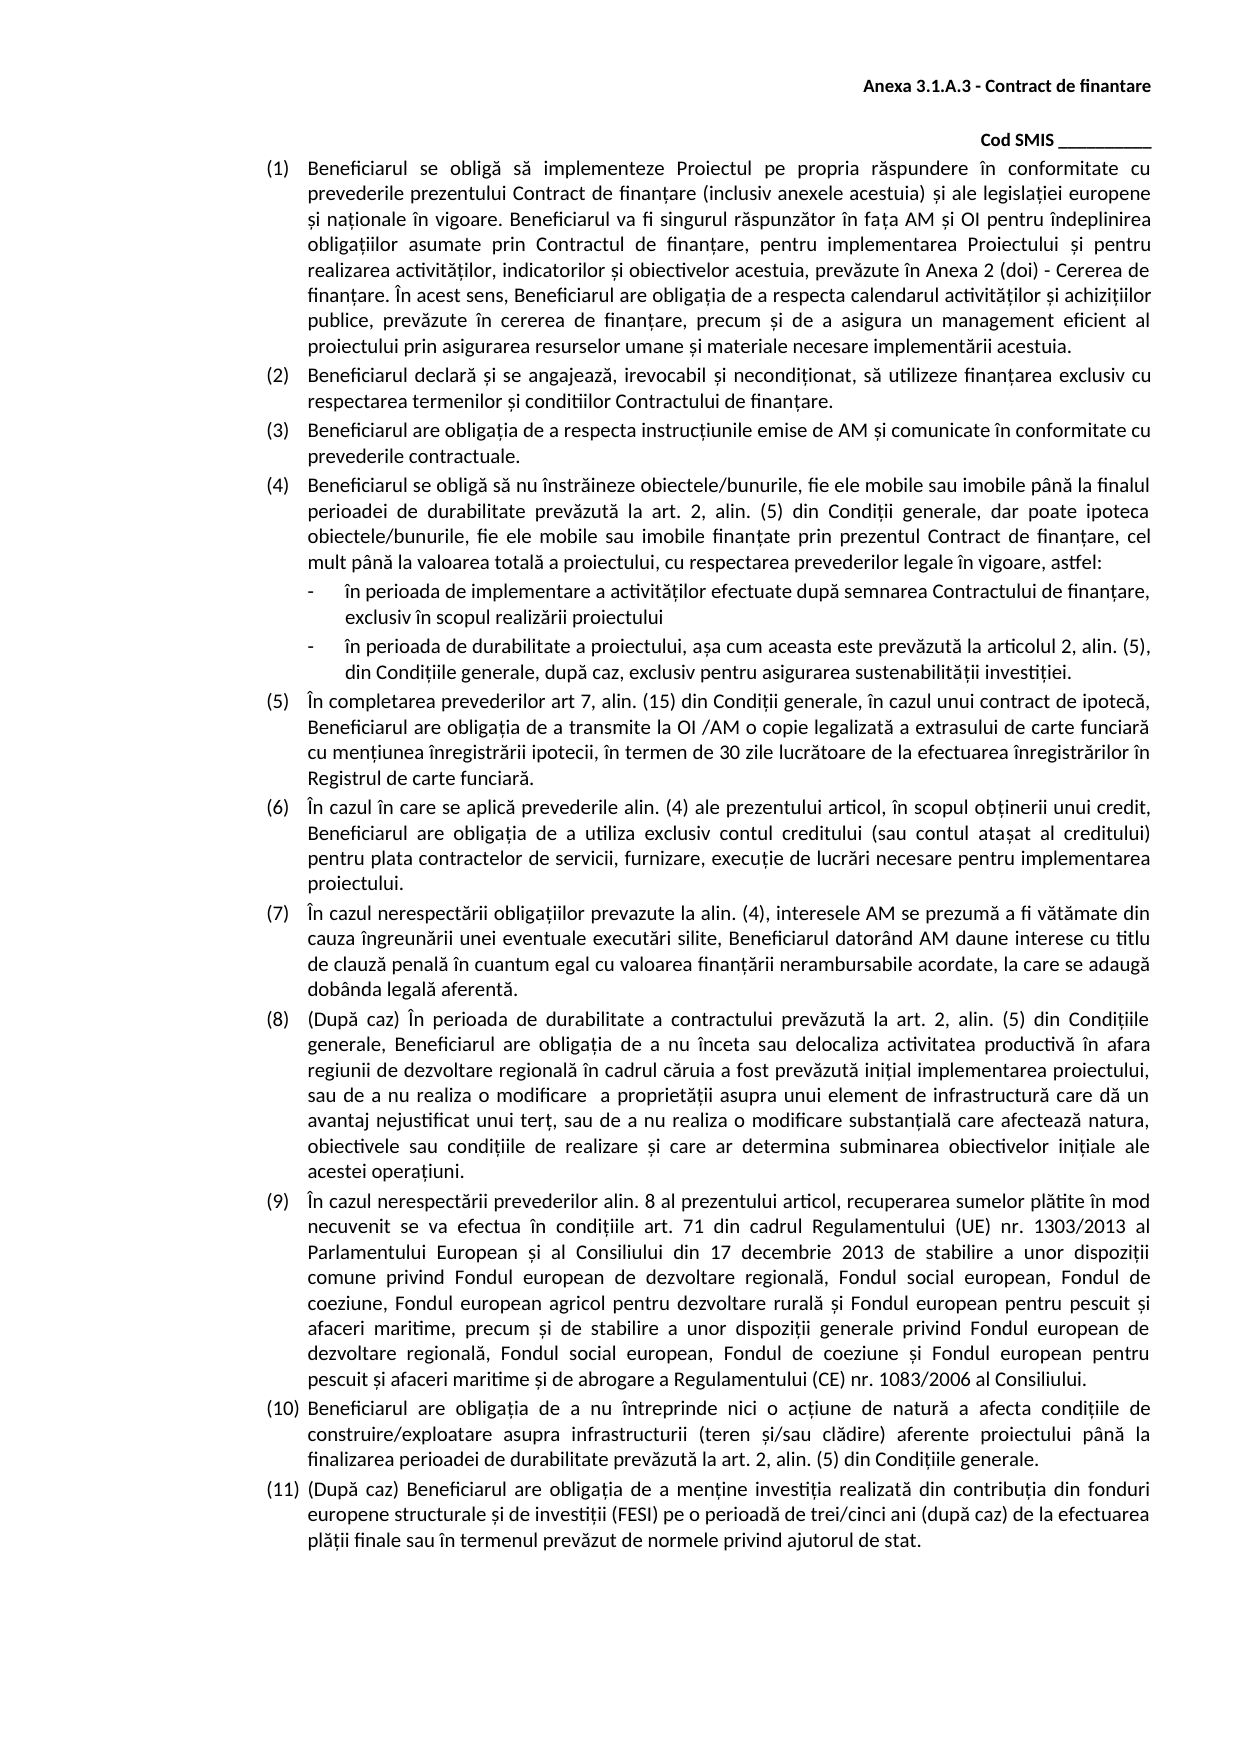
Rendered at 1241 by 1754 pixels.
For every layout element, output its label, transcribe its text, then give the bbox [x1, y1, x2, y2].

list În cazul în care se aplică prevederile alin. (4) ale prezentului articol, în scopul obţinerii unui credit, Beneficiarul are obligaţia de a utiliza exclusiv contul creditului (sau contul ataşat al creditului) pentru plata contractelor de servicii, furnizare, execuţie de lucrări necesare pentru implementarea proiectului. [266, 794, 1152, 896]
list (După caz) Beneficiarul are obligaţia de a menține investiția realizată din contribuția din fonduri europene structurale şi de investiţii (FESI) pe o perioadă de trei/cinci ani (după caz) de la efectuarea plății finale sau în termenul prevăzut de normele privind ajutorul de stat. [266, 1476, 1152, 1552]
list Beneficiarul se obligă să nu înstrăineze obiectele/bunurile, fie ele mobile sau imobile până la finalul perioadei de durabilitate prevăzută la art. 2, alin. (5) din Condiții generale, dar poate ipoteca obiectele/bunurile, fie ele mobile sau imobile finanţate prin prezentul Contract de finanțare, cel mult până la valoarea totală a proiectului, cu respectarea prevederilor legale în vigoare, astfel: [266, 473, 1152, 574]
list În cazul nerespectării prevederilor alin. 8 al prezentului articol, recuperarea sumelor plătite în mod necuvenit se va efectua în condiţiile art. 71 din cadrul Regulamentului (UE) nr. 1303/2013 al Parlamentului European și al Consiliului din 17 decembrie 2013 de stabilire a unor dispoziții comune privind Fondul european de dezvoltare regională, Fondul social european, Fondul de coeziune, Fondul european agricol pentru dezvoltare rurală și Fondul european pentru pescuit și afaceri maritime, precum și de stabilire a unor dispoziții generale privind Fondul european de dezvoltare regională, Fondul social european, Fondul de coeziune și Fondul european pentru pescuit și afaceri maritime și de abrogare a Regulamentului (CE) nr. 1083/2006 al Consiliului. [266, 1188, 1152, 1391]
list în perioada de durabilitate a proiectului, aşa cum aceasta este prevăzută la articolul 2, alin. (5), din Condițiile generale, după caz, exclusiv pentru asigurarea sustenabilităţii investiţiei. [307, 633, 1152, 684]
list În completarea prevederilor art 7, alin. (15) din Condiții generale, în cazul unui contract de ipotecă, Beneficiarul are obligaţia de a transmite la OI /AM o copie legalizată a extrasului de carte funciară cu menţiunea înregistrării ipotecii, în termen de 30 zile lucrătoare de la efectuarea înregistrărilor în Registrul de carte funciară. [266, 688, 1152, 790]
list Beneficiarul declară și se angajează, irevocabil şi necondiţionat, să utilizeze finanţarea exclusiv cu respectarea termenilor şi conditiilor Contractului de finanţare. [266, 363, 1152, 413]
list Beneficiarul are obligaţia de a nu întreprinde nici o acţiune de natură a afecta condițiile de construire/exploatare asupra infrastructurii (teren și/sau clădire) aferente proiectului până la finalizarea perioadei de durabilitate prevăzută la art. 2, alin. (5) din Condițiile generale. [266, 1396, 1152, 1472]
list (După caz) În perioada de durabilitate a contractului prevăzută la art. 2, alin. (5) din Condițiile generale, Beneficiarul are obligaţia de a nu înceta sau delocaliza activitatea productivă în afara regiunii de dezvoltare regională în cadrul căruia a fost prevăzută inițial implementarea proiectului, sau de a nu realiza o modificare a proprietății asupra unui element de infrastructură care dă un avantaj nejustificat unui terţ, sau de a nu realiza o modificare substanțială care afectează natura, obiectivele sau condițiile de realizare și care ar determina subminarea obiectivelor inițiale ale acestei operaţiuni. [266, 1006, 1152, 1184]
list Beneficiarul se obligă să implementeze Proiectul pe propria răspundere în conformitate cu prevederile prezentului Contract de finanțare (inclusiv anexele acestuia) şi ale legislaţiei europene şi naţionale în vigoare. Beneficiarul va fi singurul răspunzător în faţa AM şi OI pentru îndeplinirea obligaţiilor asumate prin Contractul de finanțare, pentru implementarea Proiectului şi pentru realizarea activităților, indicatorilor și obiectivelor acestuia, prevăzute în Anexa 2 (doi) - Cererea de finanţare. În acest sens, Beneficiarul are obligaţia de a respecta calendarul activităţilor și achiziţiilor publice, prevăzute în cererea de finanţare, precum și de a asigura un management eficient al proiectului prin asigurarea resurselor umane şi materiale necesare implementării acestuia. [266, 155, 1152, 358]
list Beneficiarul are obligaţia de a respecta instrucțiunile emise de AM şi comunicate în conformitate cu prevederile contractuale. [266, 418, 1152, 468]
list în perioada de implementare a activităților efectuate după semnarea Contractului de finanțare, exclusiv în scopul realizării proiectului [307, 578, 1152, 629]
list În cazul nerespectării obligaţiilor prevazute la alin. (4), interesele AM se prezumă a fi vătămate din cauza îngreunării unei eventuale executări silite, Beneficiarul datorând AM daune interese cu titlu de clauză penală în cuantum egal cu valoarea finanțării nerambursabile acordate, la care se adaugă dobânda legală aferentă. [266, 900, 1152, 1002]
